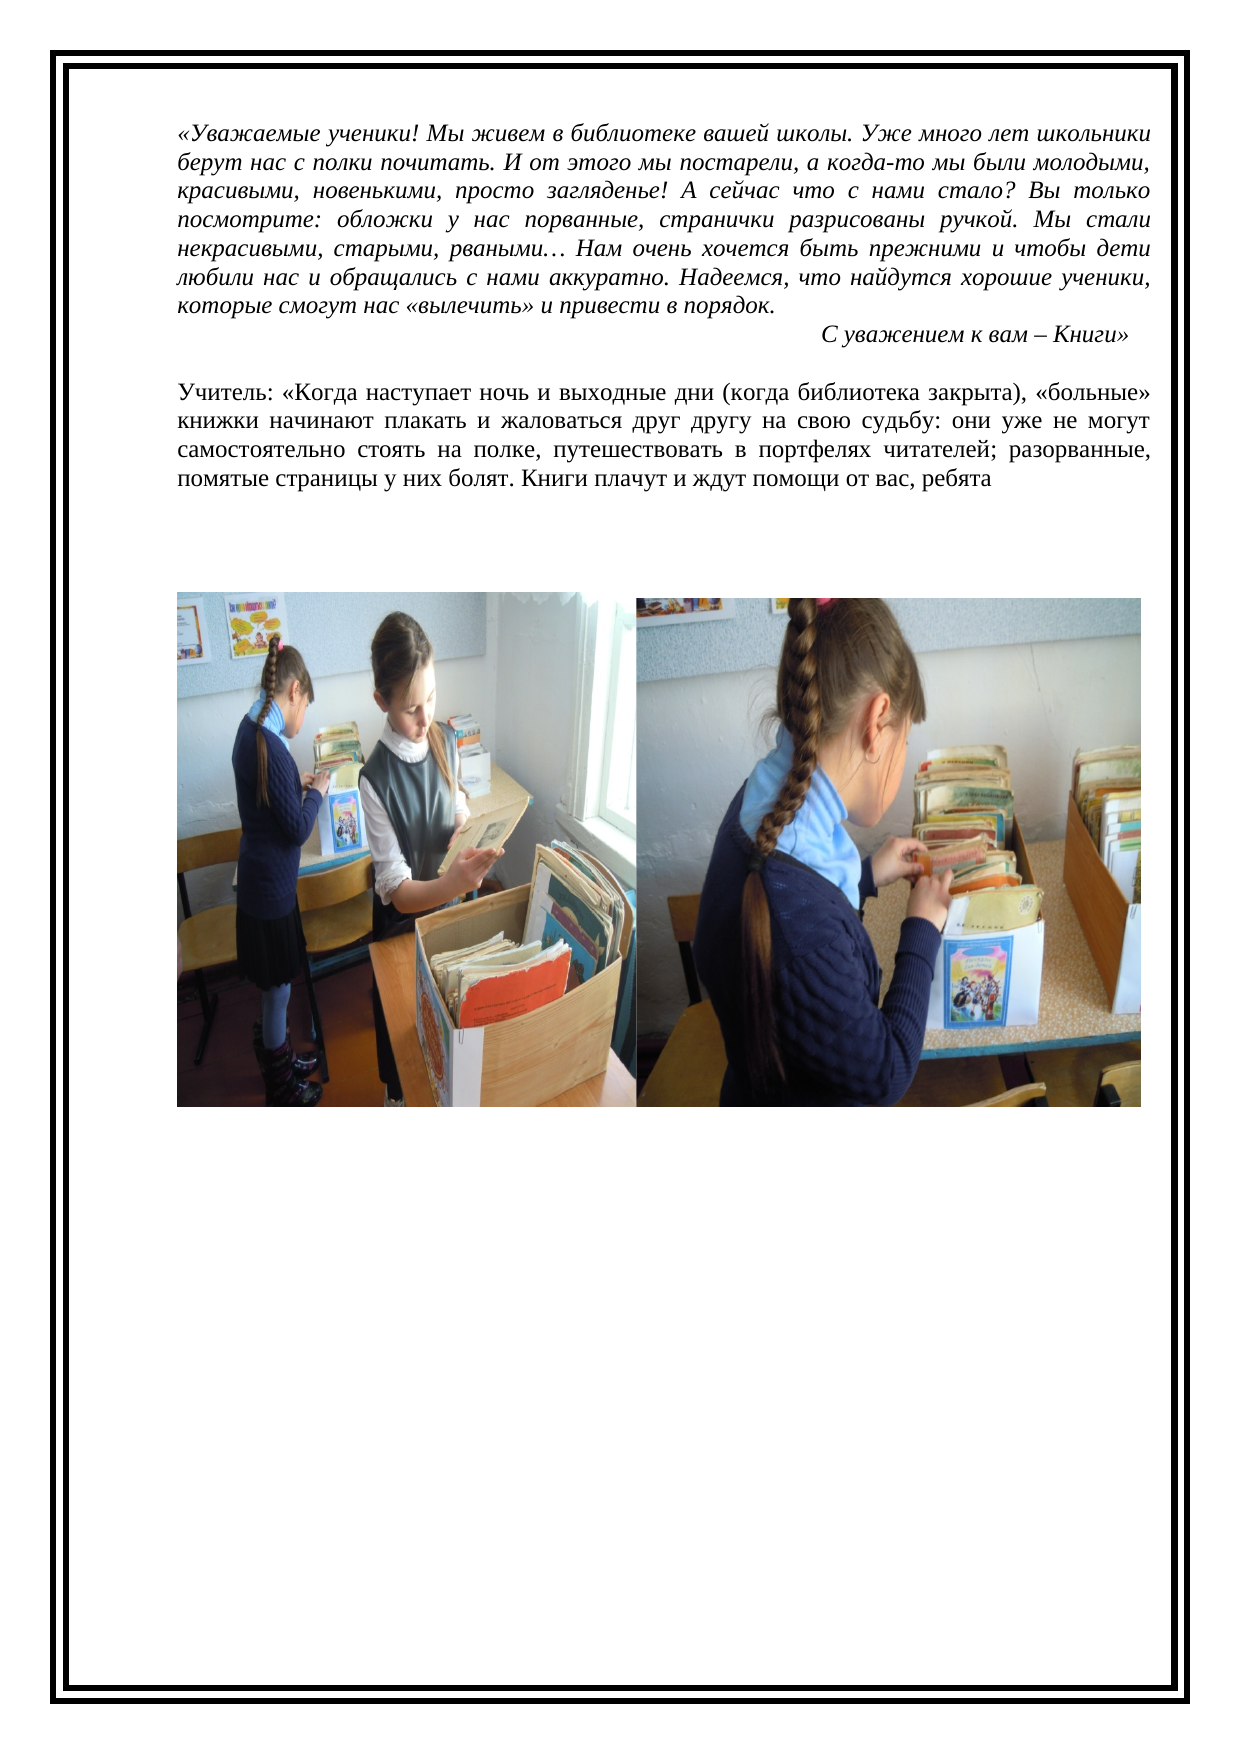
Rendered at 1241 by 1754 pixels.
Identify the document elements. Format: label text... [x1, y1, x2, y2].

text С уважением к вам – Книги» [177, 319, 1152, 348]
picture [177, 592, 1141, 1107]
text Учитель: «Когда наступает ночь и выходные дни (когда библиотека закрыта), «больные» книжки начинают плакать и жаловаться друг другу на свою судьбу: они уже не могут самостоятельно стоять на полке, путешествовать в портфелях читателей; разорванные, помятые страницы у них болят. Книги плачут и ждут помощи от вас, ребята [177, 377, 1152, 492]
text «Уважаемые ученики! Мы живем в библиотеке вашей школы. Уже много лет школьники берут нас с полки почитать. И от этого мы постарели, а когда-то мы были молодыми, красивыми, новенькими, просто загляденье! А сейчас что с нами стало? Вы только посмотрите: обложки у нас порванные, странички разрисованы ручкой. Мы стали некрасивыми, старыми, рваными… Нам очень хочется быть прежними и чтобы дети любили нас и обращались с нами аккуратно. Надеемся, что найдутся хорошие ученики, которые смогут нас «вылечить» и привести в порядок. [177, 118, 1152, 319]
